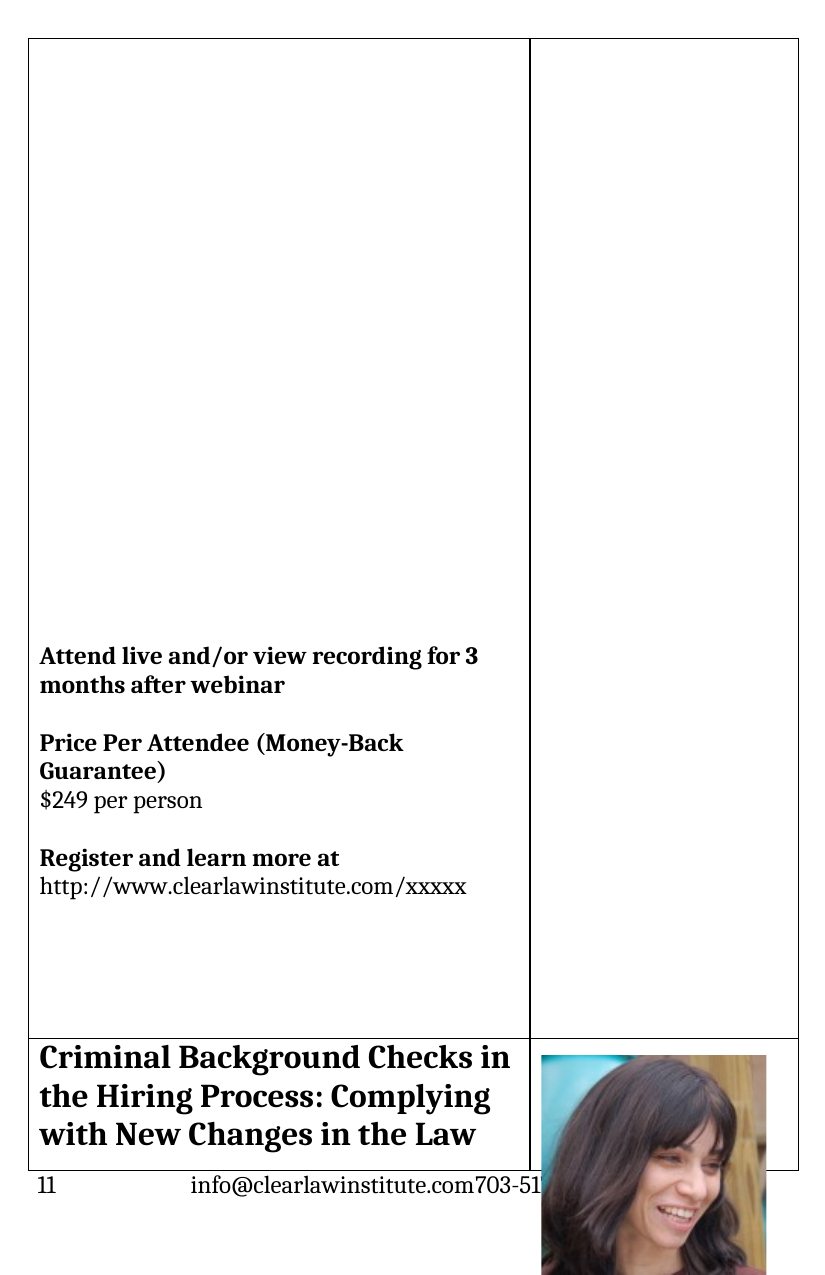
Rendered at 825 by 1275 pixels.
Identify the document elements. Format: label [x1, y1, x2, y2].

table_cell [29, 1039, 529, 1170]
table_header [531, 39, 798, 1038]
picture [541, 1055, 767, 1275]
table_header [29, 39, 529, 1038]
table_cell [531, 1039, 798, 1170]
